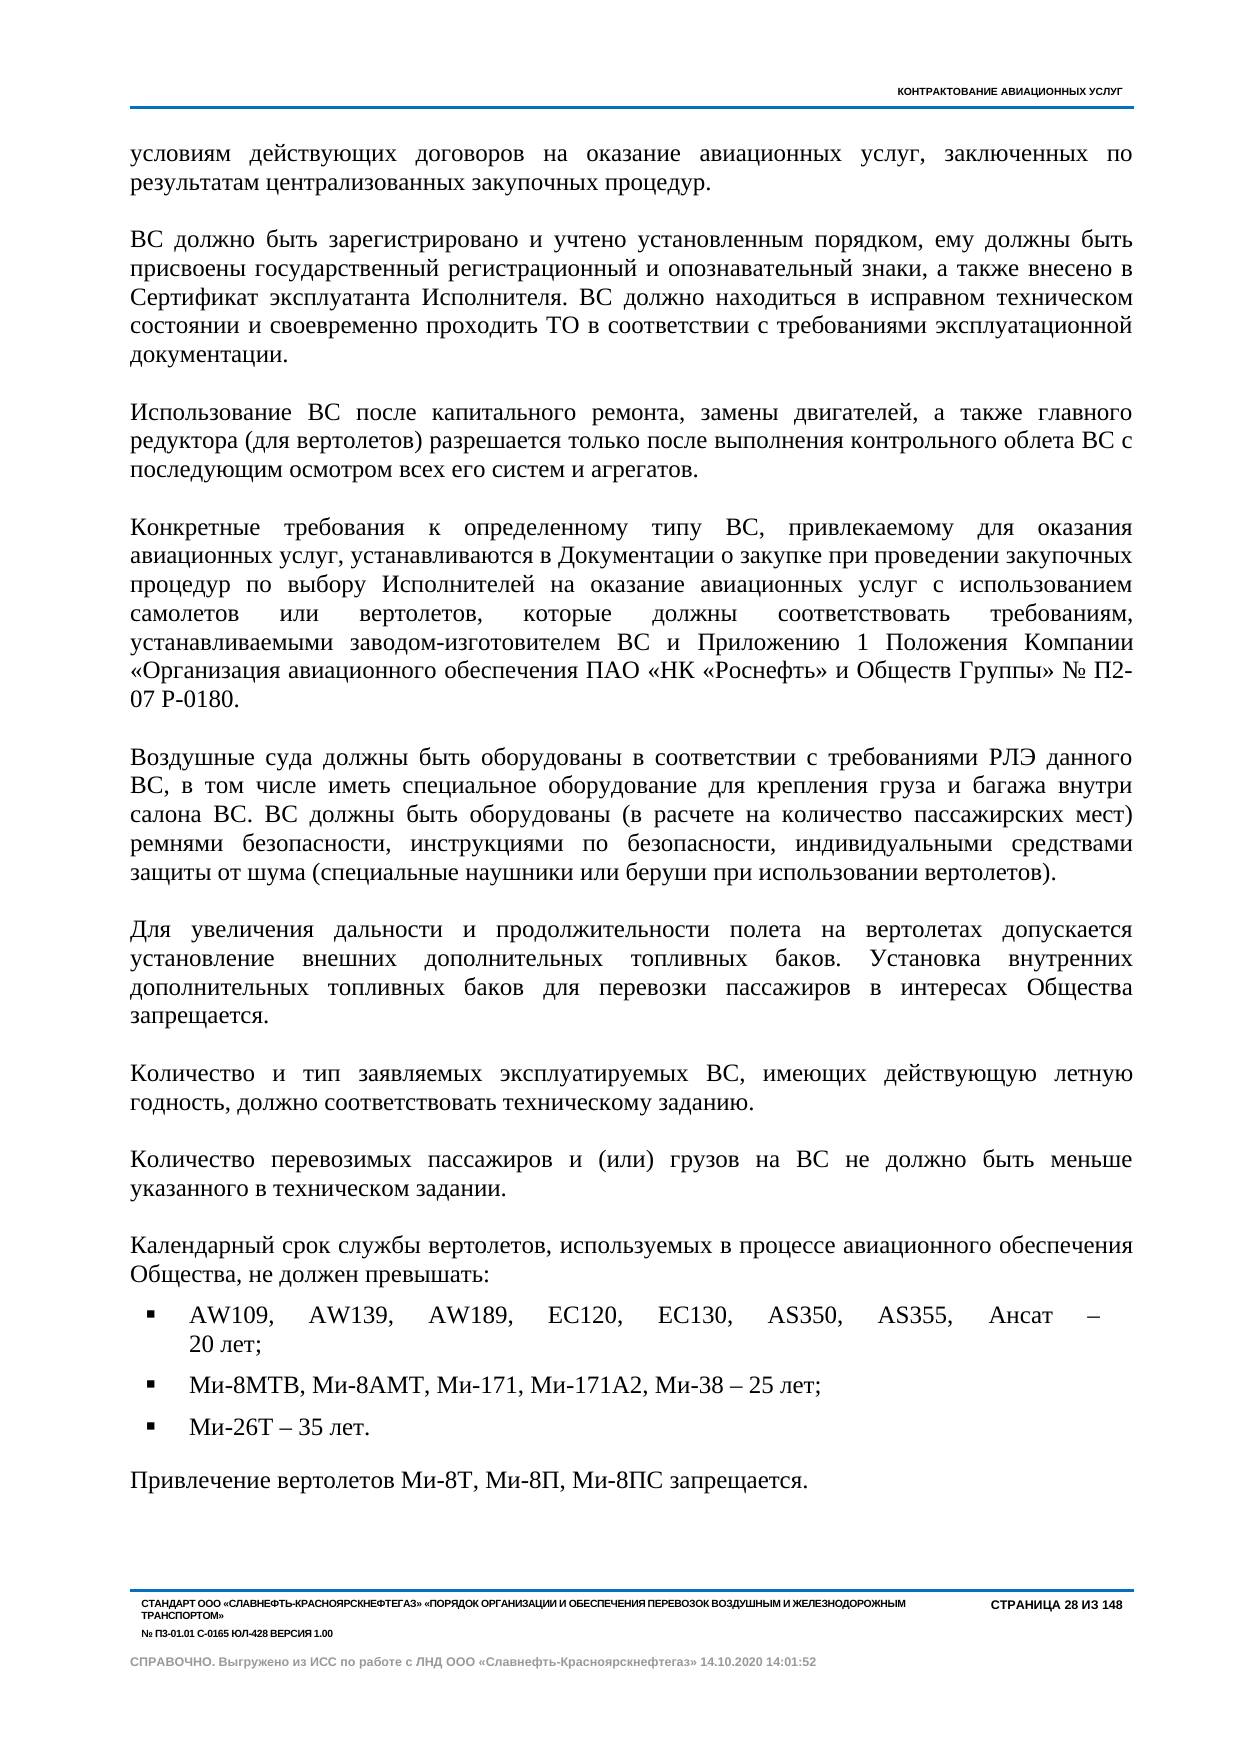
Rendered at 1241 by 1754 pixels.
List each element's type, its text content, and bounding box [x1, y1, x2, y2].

text Привлечение вертолетов Ми-8Т, Ми-8П, Ми-8ПС запрещается. [130, 1466, 1134, 1494]
text Для увеличения дальности и продолжительности полета на вертолетах допускается установление внешних дополнительных топливных баков. Установка внутренних дополнительных топливных баков для перевозки пассажиров в интересах Общества запрещается. [130, 914, 1134, 1029]
list Ми-26Т – 35 лет. [145, 1412, 1134, 1441]
text Использование ВС после капитального ремонта, замены двигателей, а также главного редуктора (для вертолетов) разрешается только после выполнения контрольного облета ВС с последующим осмотром всех его систем и агрегатов. [130, 397, 1134, 483]
text Конкретные требования к определенному типу ВС, привлекаемому для оказания авиационных услуг, устанавливаются в Документации о закупке при проведении закупочных процедур по выбору Исполнителей на оказание авиационных услуг с использованием самолетов или вертолетов, которые должны соответствовать требованиям, устанавливаемыми заводом-изготовителем ВС и Приложению 1 Положения Компании «Организация авиационного обеспечения ПАО «НК «Роснефть» и Обществ Группы» № П2-07 Р-0180. [130, 512, 1134, 713]
text Календарный срок службы вертолетов, используемых в процессе авиационного обеспечения Общества, не должен превышать: [130, 1231, 1134, 1288]
list Ми-8МТВ, Ми-8АМТ, Ми-171, Ми-171А2, Ми-38 – 25 лет; [145, 1371, 1134, 1399]
text Количество и тип заявляемых эксплуатируемых ВС, имеющих действующую летную годность, должно соответствовать техническому заданию. [130, 1058, 1134, 1116]
list AW109, AW139, AW189, EC120, EC130, AS350, AS355, Ансат – 20 лет; [145, 1301, 1134, 1358]
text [130, 138, 1134, 196]
text Воздушные суда должны быть оборудованы в соответствии с требованиями РЛЭ данного ВС, в том числе иметь специальное оборудование для крепления груза и багажа внутри салона ВС. ВС должны быть оборудованы (в расчете на количество пассажирских мест) ремнями безопасности, инструкциями по безопасности, индивидуальными средствами защиты от шума (специальные наушники или беруши при использовании вертолетов). [130, 742, 1134, 886]
text Количество перевозимых пассажиров и (или) грузов на ВС не должно быть меньше указанного в техническом задании. [130, 1144, 1134, 1202]
text ВС должно быть зарегистрировано и учтено установленным порядком, ему должны быть присвоены государственный регистрационный и опознавательный знаки, а также внесено в Сертификат эксплуатанта Исполнителя. ВС должно находиться в исправном техническом состоянии и своевременно проходить ТО в соответствии с требованиями эксплуатационной документации. [130, 224, 1134, 368]
